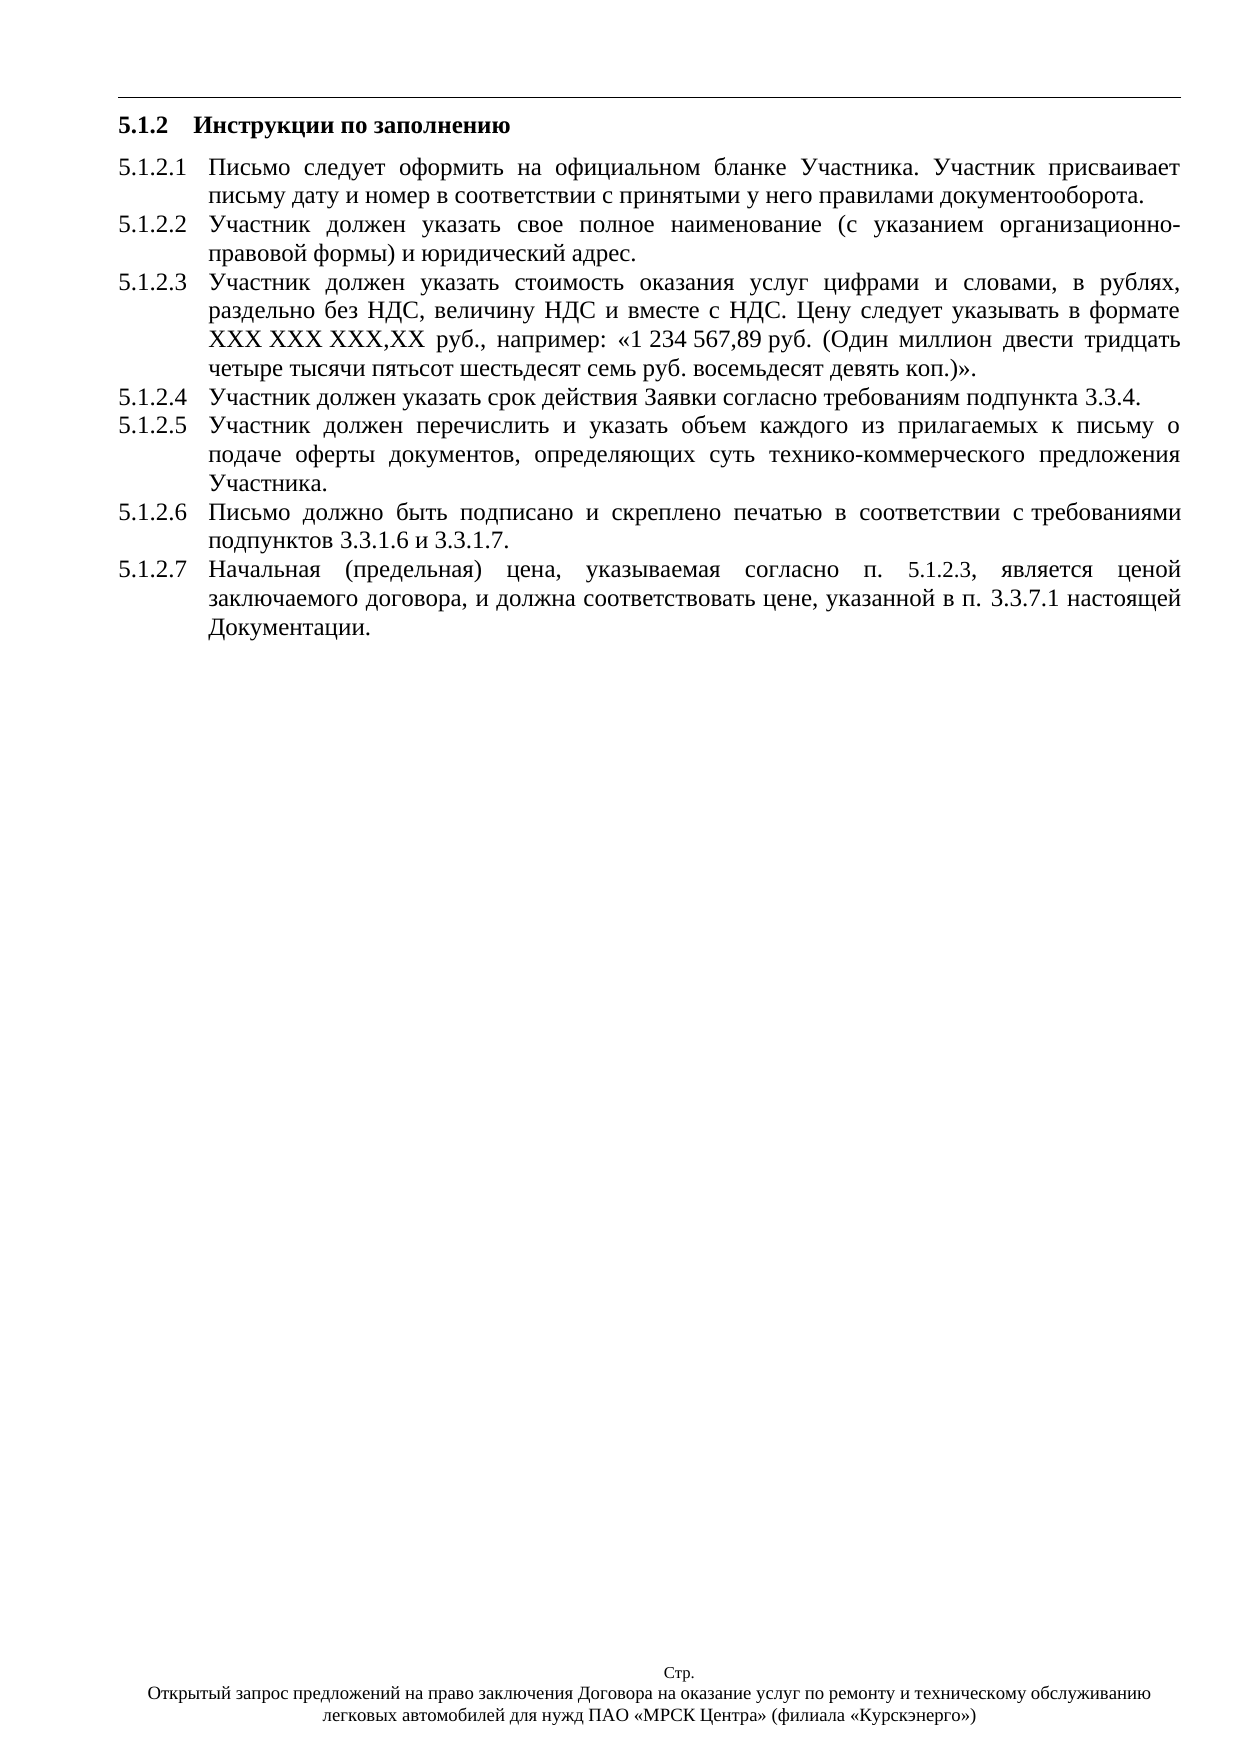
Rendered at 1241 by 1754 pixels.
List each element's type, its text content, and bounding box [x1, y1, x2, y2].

subtitle Инструкции по заполнению [118, 111, 1181, 139]
list Участник должен указать свое полное наименование (с указанием организационно-правовой формы) и юридический адрес. [118, 209, 1181, 267]
list Участник должен перечислить и указать объем каждого из прилагаемых к письму о подаче оферты документов, определяющих суть технико-коммерческого предложения Участника. [118, 411, 1181, 497]
list Письмо должно быть подписано и скреплено печатью в соответствии с требованиями подпунктов 3.3.1.6 и 3.3.1.7. [118, 497, 1181, 554]
list Начальная (предельная) цена, указываемая согласно п. 5.1.2.3, является ценой заключаемого договора, и должна соответствовать цене, указанной в п. 3.3.7.1 настоящей Документации. [118, 554, 1181, 641]
list Участник должен указать срок действия Заявки согласно требованиям подпункта 3.3.4. [118, 382, 1181, 411]
list Участник должен указать стоимость оказания услуг цифрами и словами, в рублях, раздельно без НДС, величину НДС и вместе с НДС. Цену следует указывать в формате ХХХ ХХХ ХХХ,ХХ руб., например: «1 234 567,89 руб. (Один миллион двести тридцать четыре тысячи пятьсот шестьдесят семь руб. восемьдесят девять коп.)». [118, 267, 1181, 382]
list Письмо следует оформить на официальном бланке Участника. Участник присваивает письму дату и номер в соответствии с принятыми у него правилами документооборота. [118, 152, 1181, 209]
